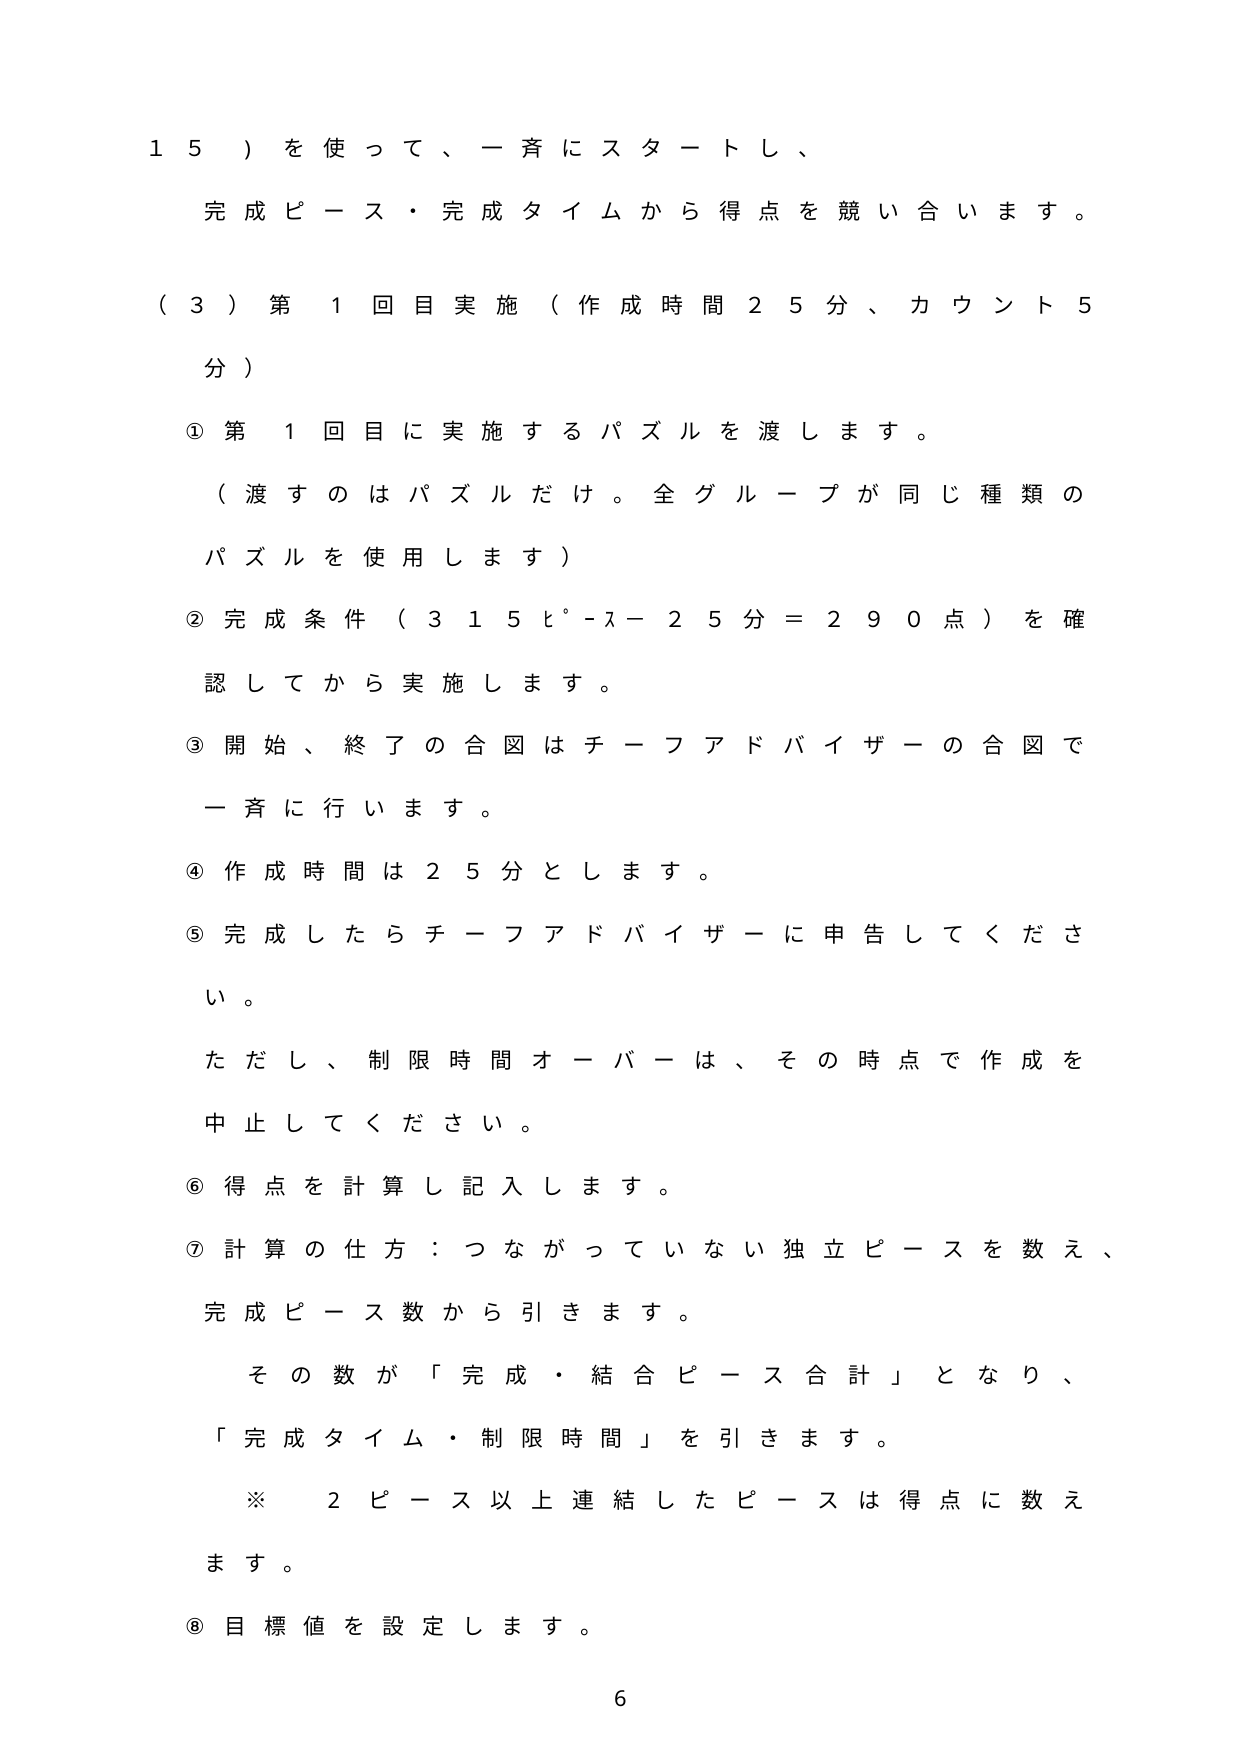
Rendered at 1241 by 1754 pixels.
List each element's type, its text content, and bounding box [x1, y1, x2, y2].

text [136, 115, 1104, 178]
text （３）第1回目実施（作成時間２５分、カウント５分） [136, 272, 1115, 398]
text ⑦計算の仕方：つながっていない独立ピースを数え、完成ピース数から引きます。 その数が「完成・結合ピース合計」となり、「完成タイム・制限時間」を引きます。 ※ 2ピース以上連結したピースは得点に数えます。 [178, 1216, 1103, 1594]
text ⑧目標値を設定します。 [165, 1594, 1104, 1657]
text ⑤完成したらチーフアドバイザーに申告してください。 ただし、制限時間オーバーは、その時点で作成を中止してください。 [178, 902, 1103, 1153]
text ①第1回目に実施するパズルを渡します。 （渡すのはパズルだけ。全グループが同じ種類のパズルを使用します） [178, 398, 1103, 587]
text ③開始、終了の合図はチーフアドバイザーの合図で一斉に行います。 [178, 713, 1103, 839]
text ④作成時間は２５分とします。 [178, 839, 1103, 902]
text ②完成条件（３１５ﾋﾟｰｽ－２５分＝２９０点）を確認してから実施します。 [178, 587, 1103, 713]
text ⑥得点を計算し記入します。 [178, 1153, 1103, 1216]
text 完成ピース・完成タイムから得点を競い合います。 [157, 178, 1104, 241]
